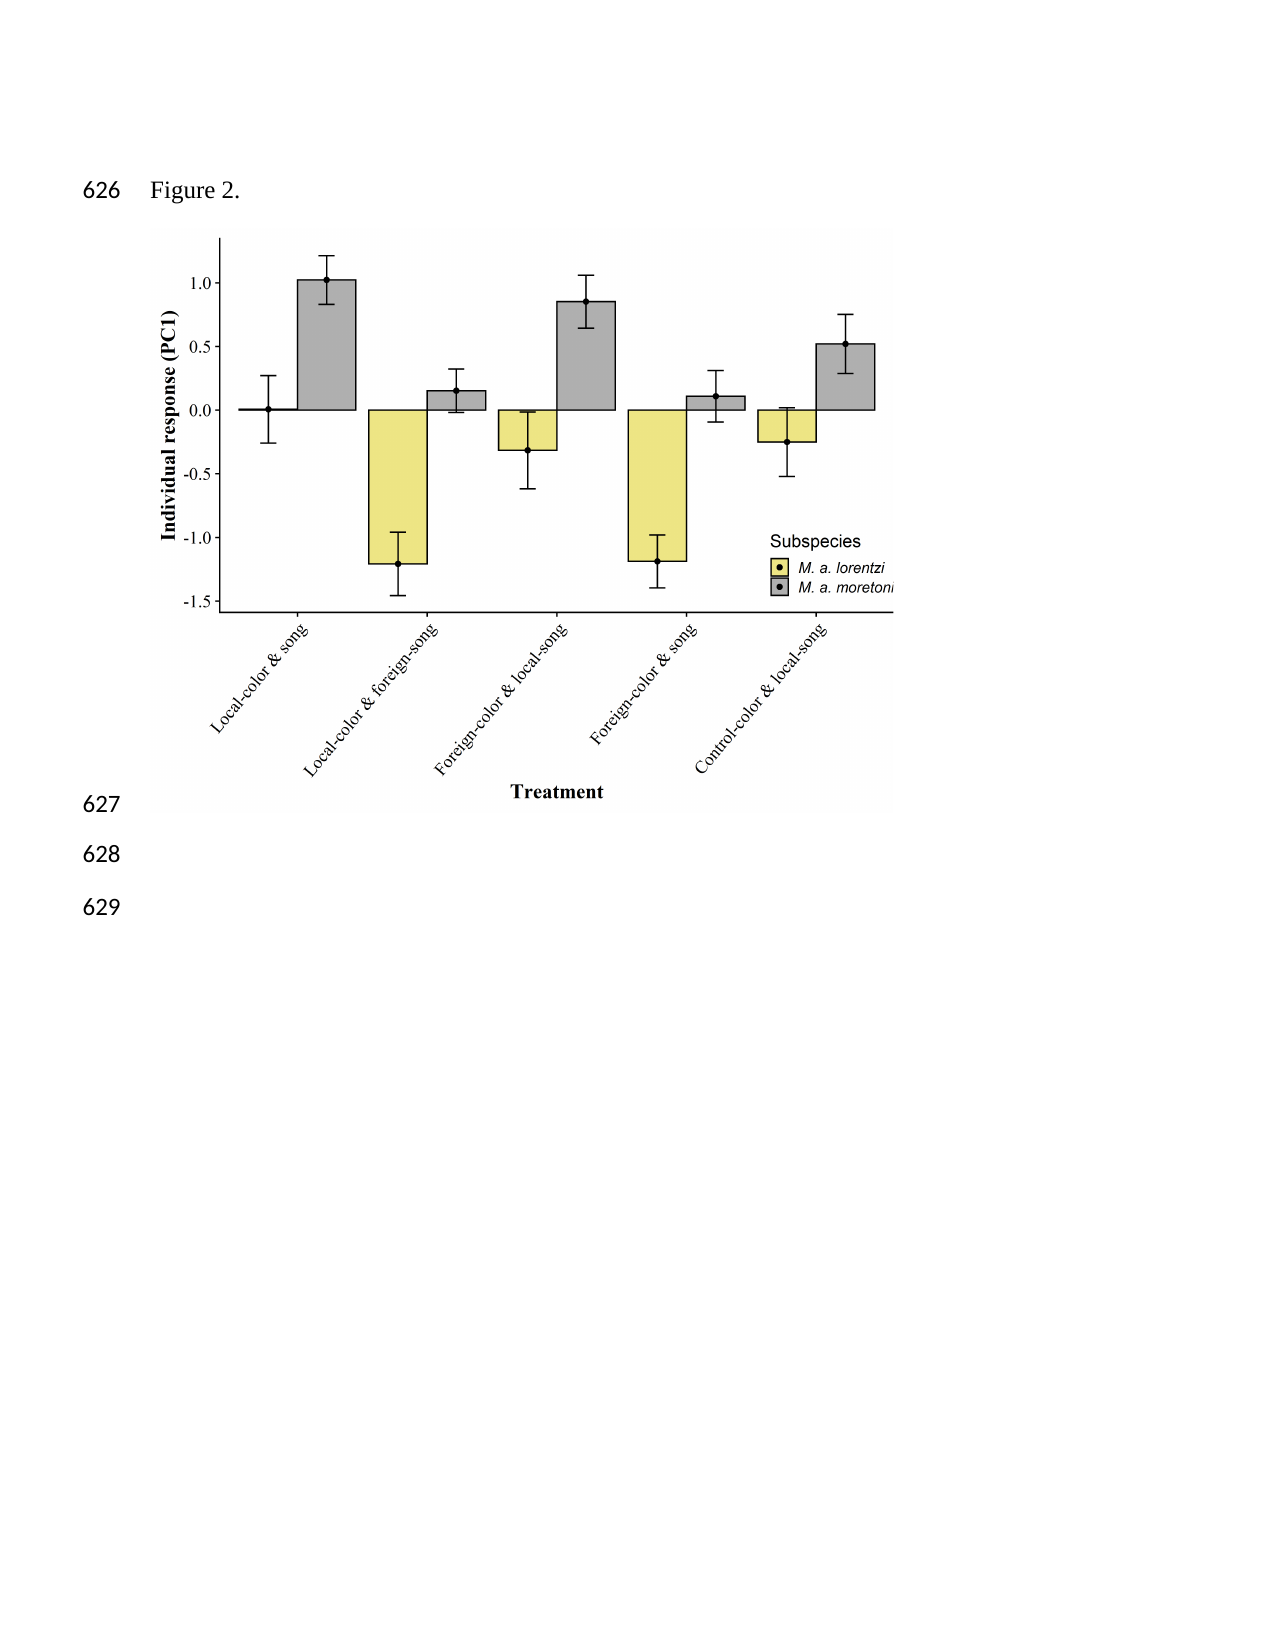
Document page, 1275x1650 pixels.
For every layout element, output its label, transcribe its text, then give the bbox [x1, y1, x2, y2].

text Figure 2. [150, 175, 1125, 204]
picture [150, 228, 894, 813]
